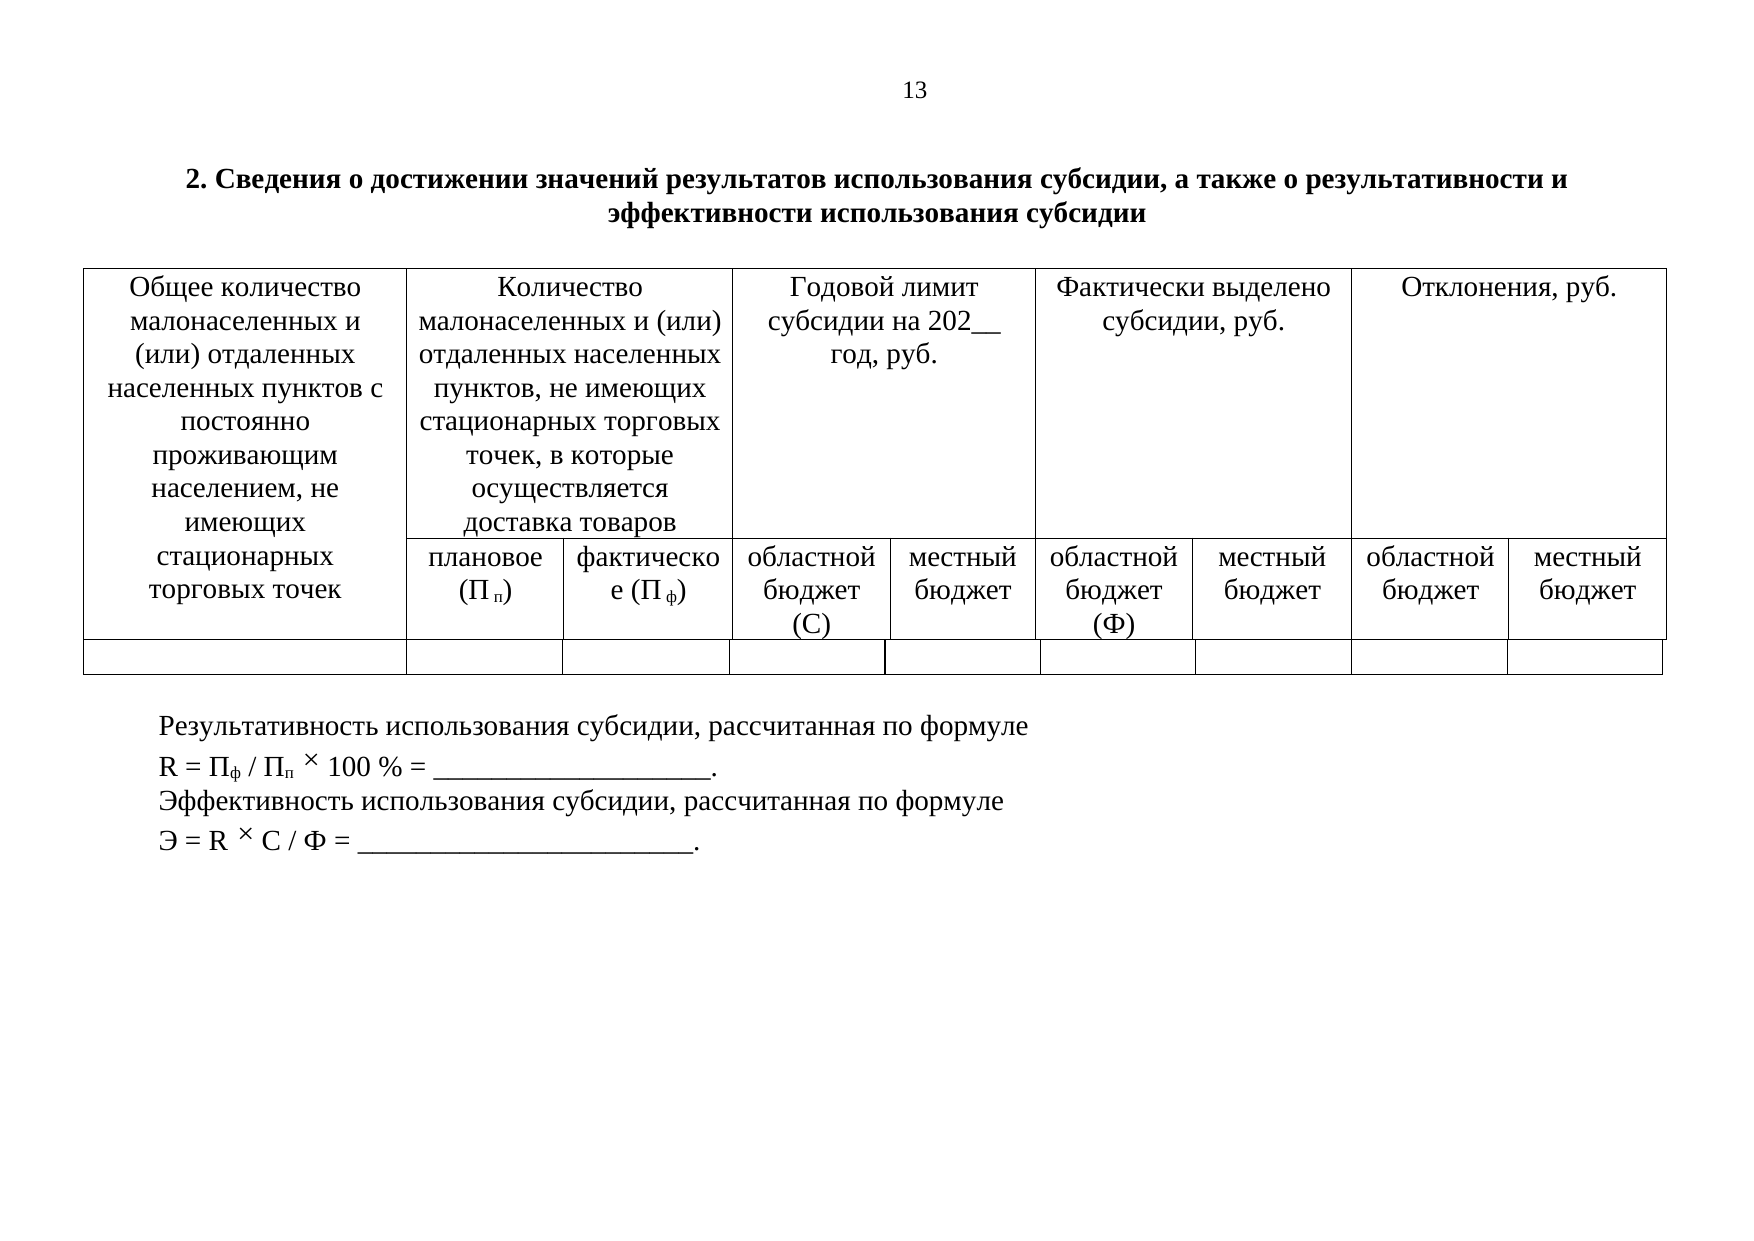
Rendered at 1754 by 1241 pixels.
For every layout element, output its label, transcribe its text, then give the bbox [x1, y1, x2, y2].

table_cell [563, 640, 729, 674]
table_cell [730, 640, 884, 674]
table_cell областной бюджет (Ф) [1036, 539, 1192, 639]
table_cell фактическое (П ф) [564, 539, 732, 639]
table_header Количество малонаселенных и (или) отдаленных населенных пунктов, не имеющих стационарных торговых точек, в которые осуществляется доставка товаров [407, 269, 732, 538]
table_cell [407, 640, 562, 674]
text Э = R С / Ф = _______________________. [83, 816, 1671, 857]
table_cell плановое (П п) [407, 539, 563, 639]
table_cell [84, 640, 406, 674]
table_cell областной бюджет (С) [733, 539, 890, 639]
table_cell местный бюджет [891, 539, 1035, 639]
table_cell [1196, 640, 1351, 674]
table_header Фактически выделено субсидии, руб. [1036, 269, 1351, 538]
table_header Общее количество малонаселенных и (или) отдаленных населенных пунктов с постоянно проживающим населением, не имеющих стационарных торговых точек [84, 269, 406, 639]
table_header Отклонения, руб. [1352, 269, 1666, 538]
table_cell [1352, 640, 1507, 674]
text R = Пф / Пп 100 % = ___________________. [83, 742, 1671, 783]
text Результативность использования субсидии, рассчитанная по формуле [83, 708, 1671, 742]
text Эффективность использования субсидии, рассчитанная по формуле [83, 783, 1671, 816]
table_cell [886, 640, 1040, 674]
table_header Годовой лимит субсидии на 202__ год, руб. [733, 269, 1035, 538]
table_cell [1041, 640, 1195, 674]
table_cell [1508, 640, 1662, 674]
table_cell местный бюджет [1509, 539, 1666, 639]
subtitle 2. Сведения о достижении значений результатов использования субсидии, а также о результативности и эффективности использования субсидии [83, 161, 1671, 228]
table_cell областной бюджет [1352, 539, 1508, 639]
table_cell местный бюджет [1193, 539, 1351, 639]
